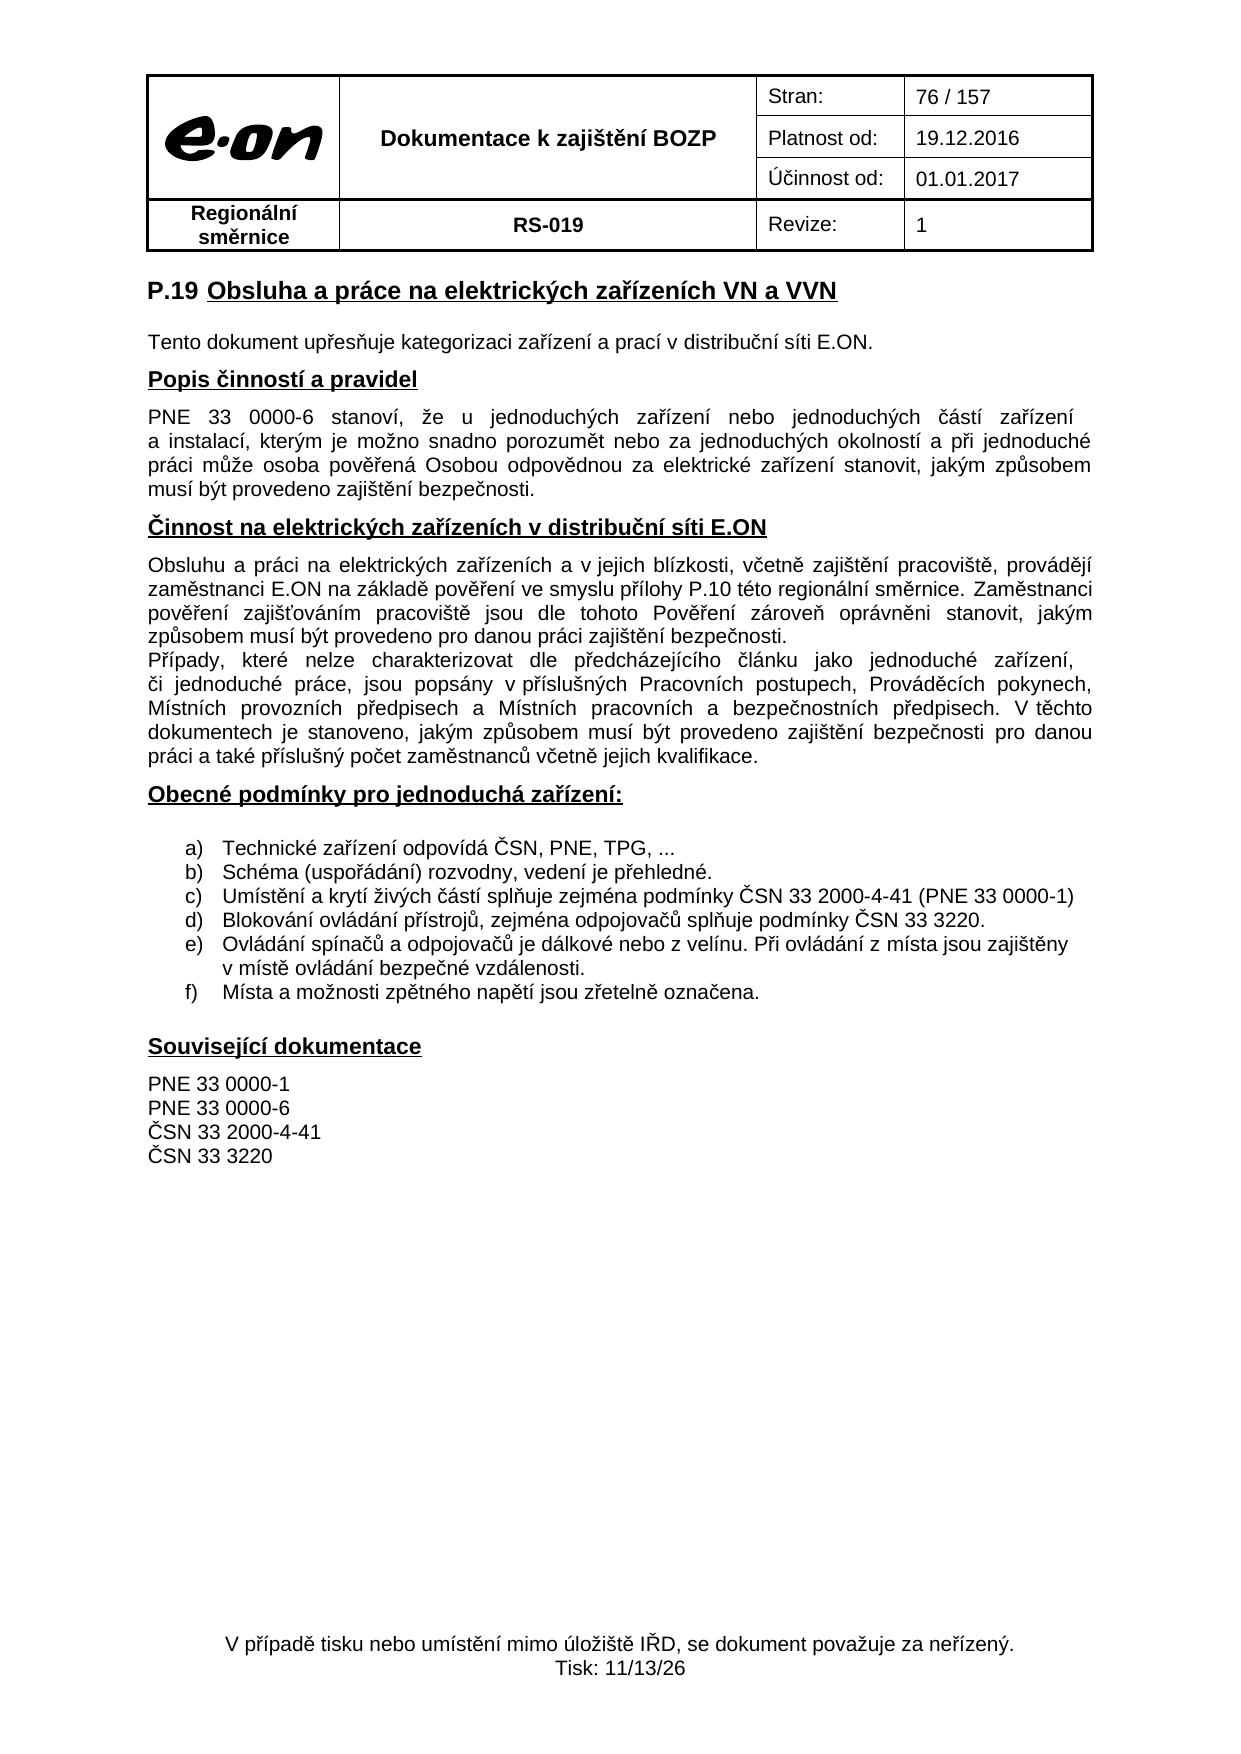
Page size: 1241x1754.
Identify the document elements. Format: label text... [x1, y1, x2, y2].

title Popis činností a pravidel [148, 366, 1092, 393]
list Umístění a krytí živých částí splňuje zejména podmínky ČSN 33 2000-4-41 (PNE 33 0000-1) [185, 884, 1107, 908]
list Technické zařízení odpovídá ČSN, PNE, TPG, ... [185, 836, 1092, 860]
list Schéma (uspořádání) rozvodny, vedení je přehledné. [185, 860, 1092, 884]
text ČSN 33 2000-4-41 [148, 1120, 1092, 1144]
title Činnost na elektrických zařízeních v distribuční síti E.ON [148, 513, 1092, 540]
text Obsluhu a práci na elektrických zařízeních a v jejich blízkosti, včetně zajištění pracoviště, provádějí zaměstnanci E.ON na základě pověření ve smyslu přílohy P.10 této regionální směrnice. Zaměstnanci pověření zajišťováním pracoviště jsou dle tohoto Pověření zároveň oprávněni stanovit, jakým způsobem musí být provedeno pro danou práci zajištění bezpečnosti. [148, 552, 1092, 648]
list Místa a možnosti zpětného napětí jsou zřetelně označena. [185, 980, 1092, 1004]
text Obsluha a práce na elektrických zařízeních VN a VVN [147, 276, 1092, 305]
title Související dokumentace [148, 1033, 1092, 1059]
text ČSN 33 3220 [148, 1144, 1092, 1168]
text Případy, které nelze charakterizovat dle předcházejícího článku jako jednoduché zařízení, či jednoduché práce, jsou popsány v příslušných Pracovních postupech, Prováděcích pokynech, Místních provozních předpisech a Místních pracovních a bezpečnostních předpisech. V těchto dokumentech je stanoveno, jakým způsobem musí být provedeno zajištění bezpečnosti pro danou práci a také příslušný počet zaměstnanců včetně jejich kvalifikace. [148, 648, 1092, 768]
title Obecné podmínky pro jednoduchá zařízení: [148, 781, 1092, 807]
text PNE 33 0000-6 [148, 1096, 1092, 1120]
list Blokování ovládání přístrojů, zejména odpojovačů splňuje podmínky ČSN 33 3220. [185, 908, 1092, 932]
text Tento dokument upřesňuje kategorizaci zařízení a prací v distribuční síti E.ON. [148, 330, 1092, 354]
text PNE 33 0000-1 [148, 1072, 1092, 1096]
list Ovládání spínačů a odpojovačů je dálkové nebo z velínu. Při ovládání z místa jsou zajištěny v místě ovládání bezpečné vzdálenosti. [185, 932, 1092, 980]
text PNE 33 0000-6 stanoví, že u jednoduchých zařízení nebo jednoduchých částí zařízení a instalací, kterým je možno snadno porozumět nebo za jednoduchých okolností a při jednoduché práci může osoba pověřená Osobou odpovědnou za elektrické zařízení stanovit, jakým způsobem musí být provedeno zajištění bezpečnosti. [148, 405, 1092, 501]
